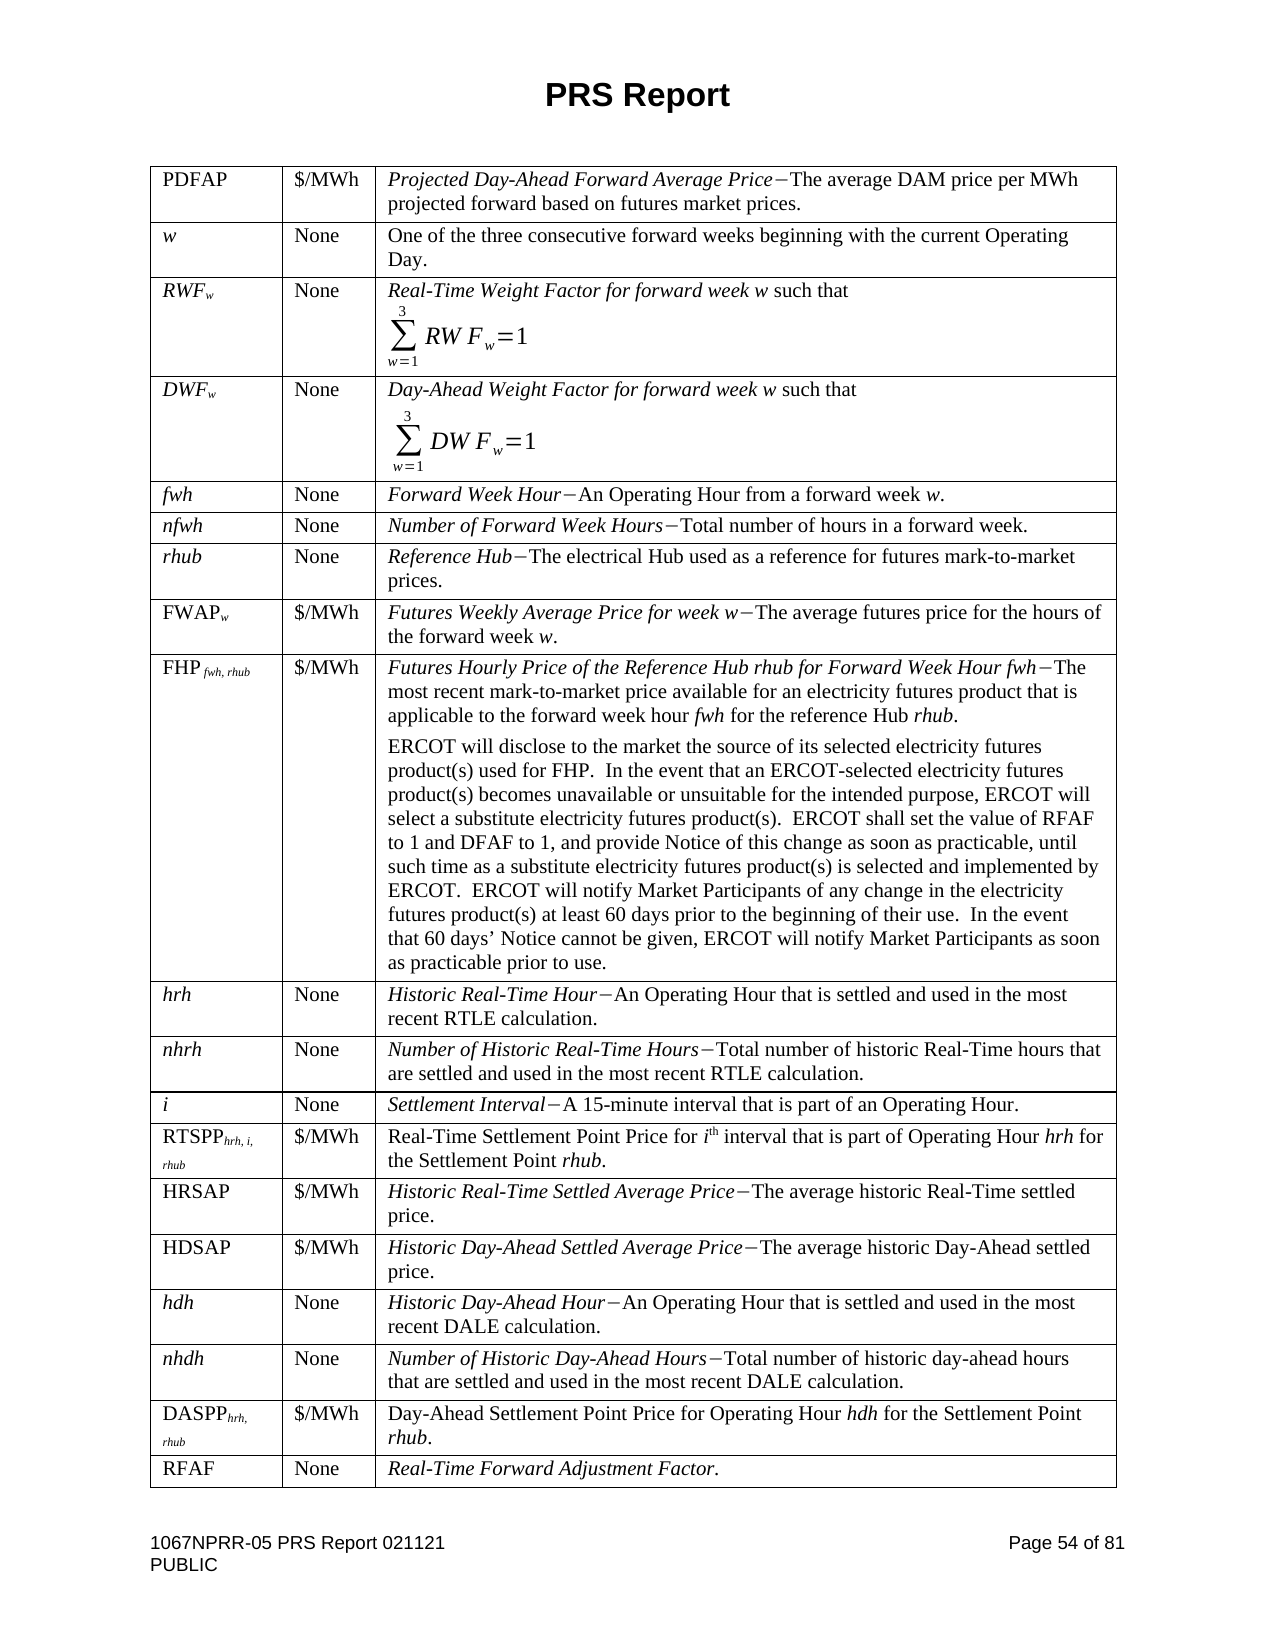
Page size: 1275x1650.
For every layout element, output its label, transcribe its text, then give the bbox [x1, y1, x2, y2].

table_cell Number of Historic Day-Ahead HoursTotal number of historic day-ahead hours that are settled and used in the most recent DALE calculation. [376, 1345, 1116, 1400]
table_cell Historic Day-Ahead HourAn Operating Hour that is settled and used in the most recent DALE calculation. [376, 1290, 1116, 1344]
table_cell None [283, 513, 375, 543]
table_cell Number of Forward Week HoursTotal number of hours in a forward week. [376, 513, 1116, 543]
table_cell $/MWh [283, 1179, 375, 1233]
table_cell Historic Real-Time Settled Average PriceThe average historic Real-Time settled price. [376, 1179, 1116, 1233]
table_cell Futures Weekly Average Price for week wThe average futures price for the hours of the forward week w. [376, 600, 1116, 654]
table_cell hrh [151, 982, 282, 1036]
table_cell nhrh [151, 1037, 282, 1091]
table_cell None [283, 982, 375, 1036]
table_cell None [283, 278, 375, 376]
table_cell None [283, 1093, 375, 1123]
table_cell Real-Time Settlement Point Price for ith interval that is part of Operating Hour hrh for the Settlement Point rhub. [376, 1124, 1116, 1178]
table_cell Projected Day-Ahead Forward Average PriceThe average DAM price per MWh projected forward based on futures market prices. [376, 167, 1116, 222]
table_cell RTSPPhrh, i, rhub [151, 1124, 282, 1178]
table_cell Historic Real-Time HourAn Operating Hour that is settled and used in the most recent RTLE calculation. [376, 982, 1116, 1036]
table_cell w [151, 223, 282, 277]
table_cell nhdh [151, 1345, 282, 1400]
table_cell None [283, 1456, 375, 1487]
table_cell Number of Historic Real-Time HoursTotal number of historic Real-Time hours that are settled and used in the most recent RTLE calculation. [376, 1037, 1116, 1091]
table_cell $/MWh [283, 600, 375, 654]
table_cell $/MWh [283, 1124, 375, 1178]
table_cell fwh [151, 482, 282, 512]
table_cell PDFAP [151, 167, 282, 222]
table_cell Real-Time Weight Factor for forward week w such that [376, 278, 1116, 376]
table_cell FHP fwh, rhub [151, 655, 282, 981]
table_cell i [151, 1093, 282, 1123]
table_cell $/MWh [283, 1401, 375, 1455]
table_cell $/MWh [283, 655, 375, 981]
table_cell DWFw [151, 377, 282, 481]
table_cell rhub [151, 544, 282, 599]
table_cell RWFw [151, 278, 282, 376]
table_cell $/MWh [283, 167, 375, 222]
table_cell FWAPw [151, 600, 282, 654]
table_cell None [283, 482, 375, 512]
table_cell nfwh [151, 513, 282, 543]
table_cell Forward Week HourAn Operating Hour from a forward week w. [376, 482, 1116, 512]
table_cell HDSAP [151, 1235, 282, 1289]
table_cell Reference HubThe electrical Hub used as a reference for futures mark-to-market prices. [376, 544, 1116, 599]
table_cell None [283, 377, 375, 481]
table_cell Historic Day-Ahead Settled Average PriceThe average historic Day-Ahead settled price. [376, 1235, 1116, 1289]
table_cell HRSAP [151, 1179, 282, 1233]
table_cell Day-Ahead Settlement Point Price for Operating Hour hdh for the Settlement Point rhub. [376, 1401, 1116, 1455]
table_cell None [283, 223, 375, 277]
table_cell None [283, 1290, 375, 1344]
table_cell Futures Hourly Price of the Reference Hub rhub for Forward Week Hour fwhThe most recent mark-to-market price available for an electricity futures product that is applicable to the forward week hour fwh for the reference Hub rhub. ERCOT will disclose to the market the source of its selected electricity futures product(s) used for FHP. In the event that an ERCOT-selected electricity futures product(s) becomes unavailable or unsuitable for the intended purpose, ERCOT will select a substitute electricity futures product(s). ERCOT shall set the value of RFAF to 1 and DFAF to 1, and provide Notice of this change as soon as practicable, until such time as a substitute electricity futures product(s) is selected and implemented by ERCOT. ERCOT will notify Market Participants of any change in the electricity futures product(s) at least 60 days prior to the beginning of their use. In the event that 60 days’ Notice cannot be given, ERCOT will notify Market Participants as soon as practicable prior to use. [376, 655, 1116, 981]
table_cell Real-Time Forward Adjustment Factor. [376, 1456, 1116, 1487]
table_cell None [283, 1345, 375, 1400]
table_cell $/MWh [283, 1235, 375, 1289]
table_cell DASPPhrh, rhub [151, 1401, 282, 1455]
table_cell hdh [151, 1290, 282, 1344]
table_cell None [283, 1037, 375, 1091]
table_cell Day-Ahead Weight Factor for forward week w such that [376, 377, 1116, 481]
table_cell None [283, 544, 375, 599]
table_cell Settlement IntervalA 15-minute interval that is part of an Operating Hour. [376, 1093, 1116, 1123]
table_cell One of the three consecutive forward weeks beginning with the current Operating Day. [376, 223, 1116, 277]
table_cell RFAF [151, 1456, 282, 1487]
